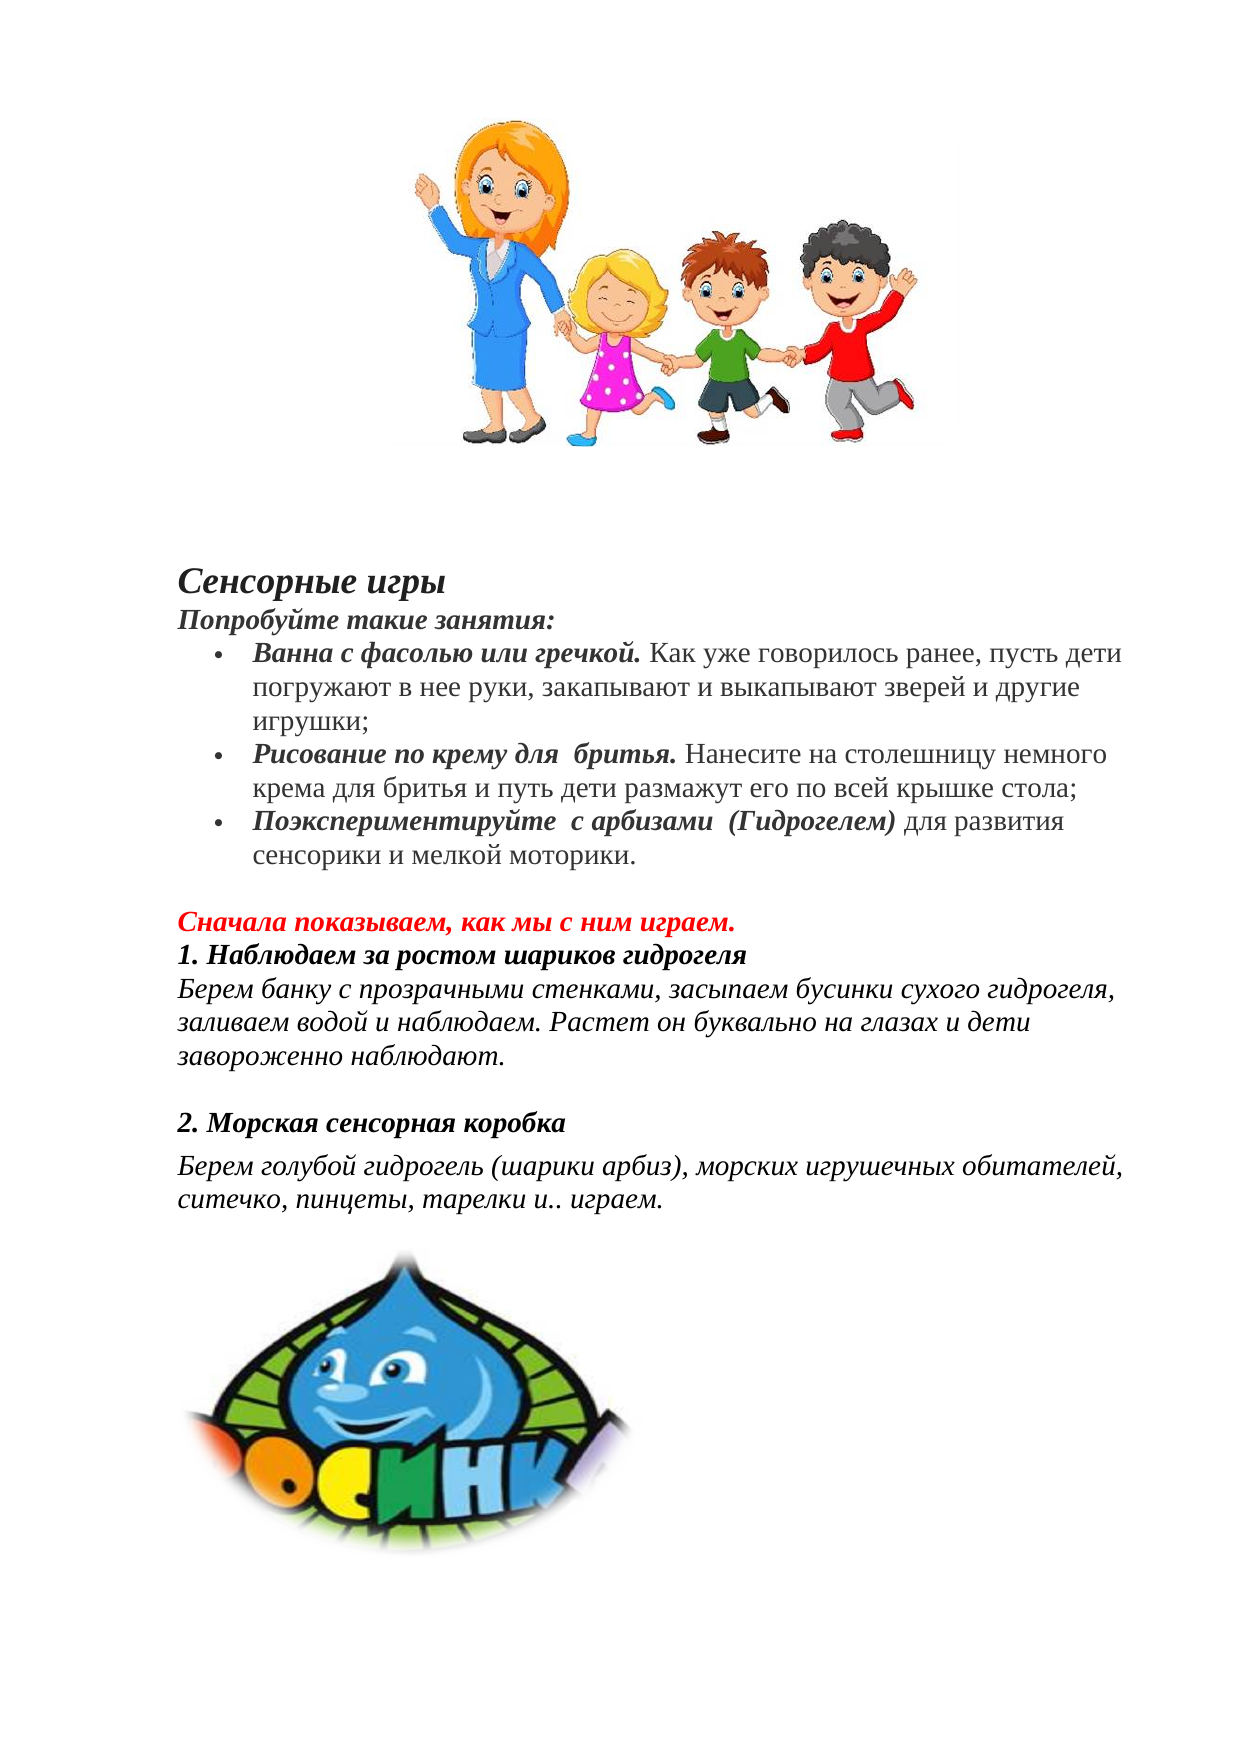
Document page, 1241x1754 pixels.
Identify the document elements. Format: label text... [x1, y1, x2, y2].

picture [210, 1277, 613, 1529]
text 1. Наблюдаем за ростом шариков гидрогеля [177, 937, 1152, 971]
list Поэкспериментируйте с арбизами (Гидрогелем) для развития сенсорики и мелкой моторики. [215, 803, 1152, 870]
text Сенсорные игры [177, 559, 1152, 602]
list Ванна с фасолью или гречкой. Как уже говорилось ранее, пусть дети погружают в нее руки, закапывают и выкапывают зверей и другие игрушки; [215, 636, 1152, 736]
text Попробуйте такие занятия: [177, 602, 1152, 636]
text Берем голубой гидрогель (шарики арбиз), морских игрушечных обитателей, ситечко, пинцеты, тарелки и.. играем. [177, 1148, 1152, 1215]
text Берем банку с прозрачными стенками, засыпаем бусинки сухого гидрогеля, заливаем водой и наблюдаем. Растет он буквально на глазах и дети завороженно наблюдают. [177, 971, 1152, 1072]
text 2. Морская сенсорная коробка [177, 1105, 1152, 1139]
text Сначала показываем, как мы с ним играем. [177, 904, 1152, 937]
list Рисование по крему для бритья. Нанесите на столешницу немного крема для бритья и путь дети размажут его по всей крышке стола; [215, 736, 1152, 803]
picture [370, 118, 960, 447]
